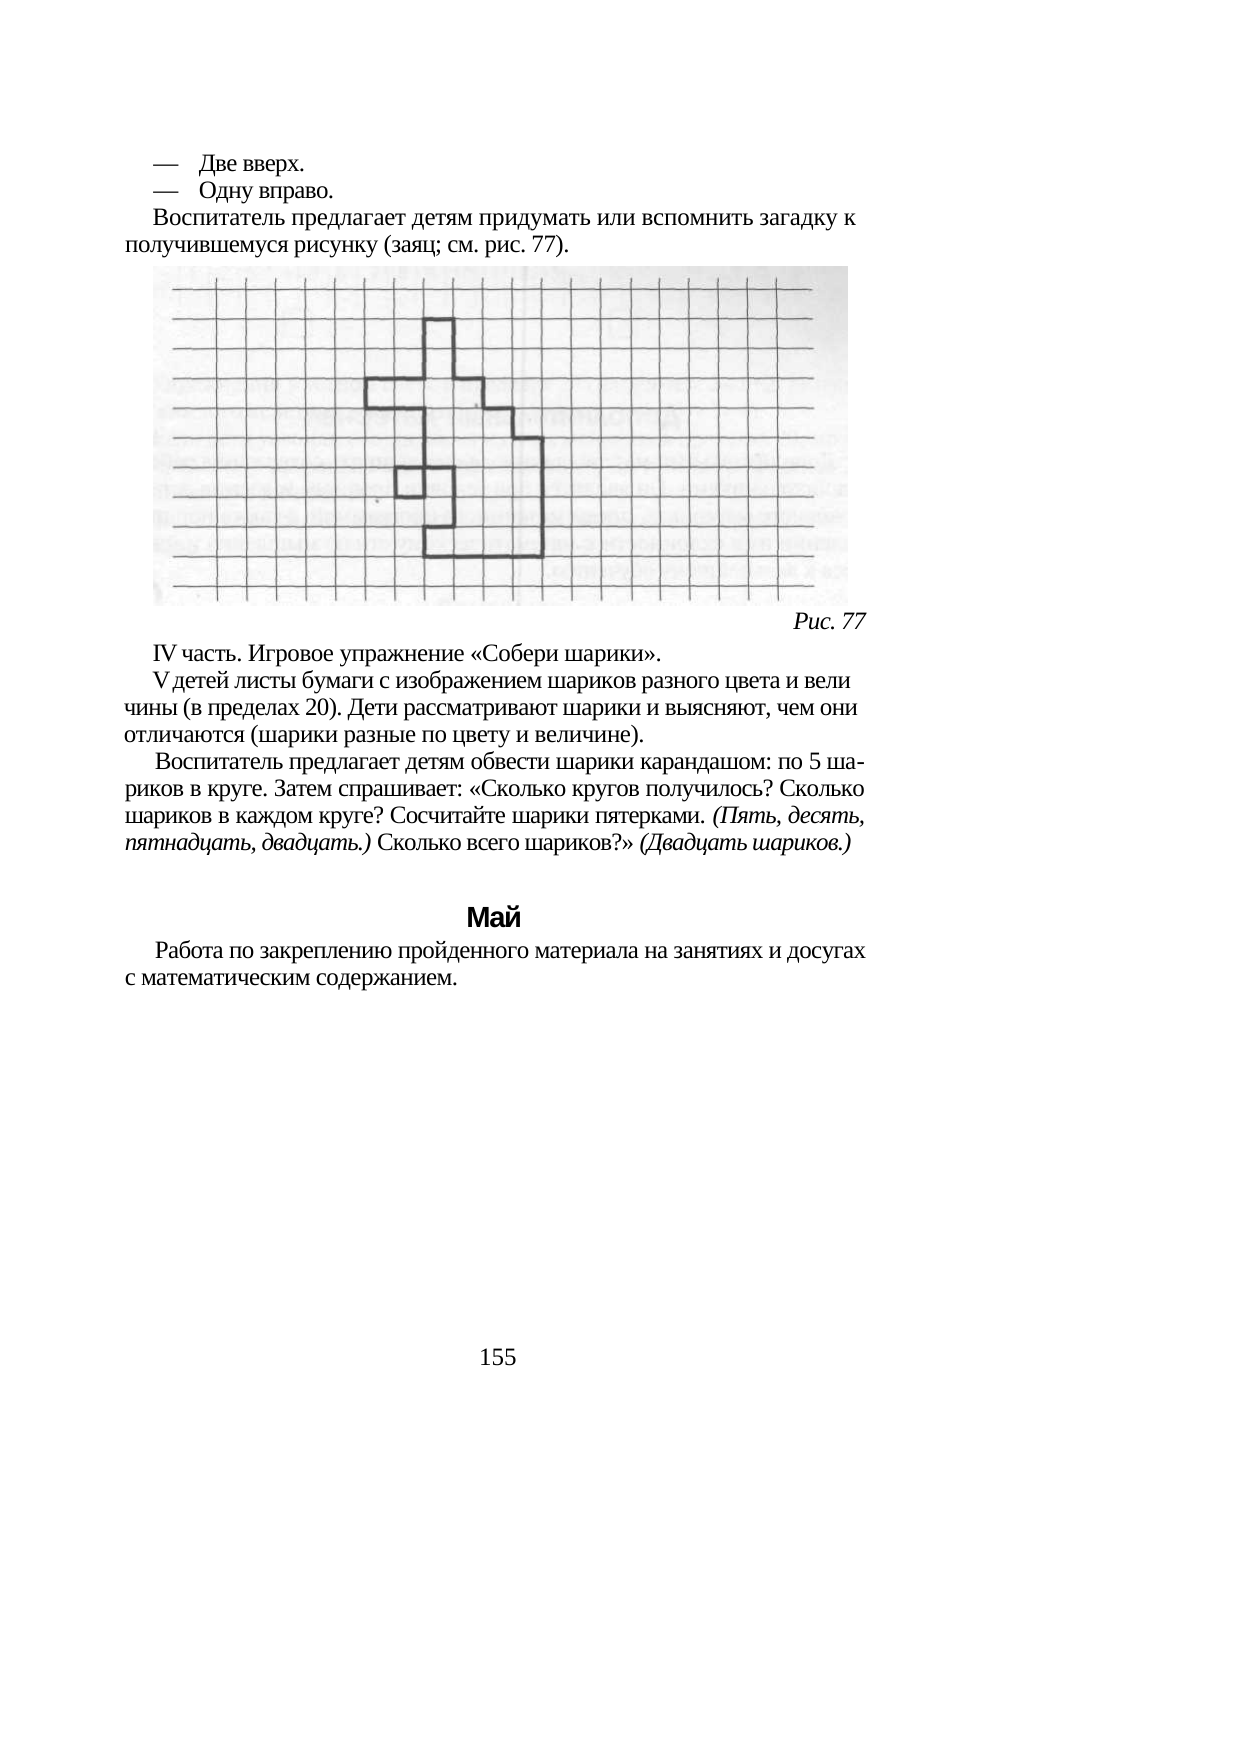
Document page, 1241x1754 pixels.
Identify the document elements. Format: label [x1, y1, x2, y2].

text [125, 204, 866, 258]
picture [153, 266, 848, 606]
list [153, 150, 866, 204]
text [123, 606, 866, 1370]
